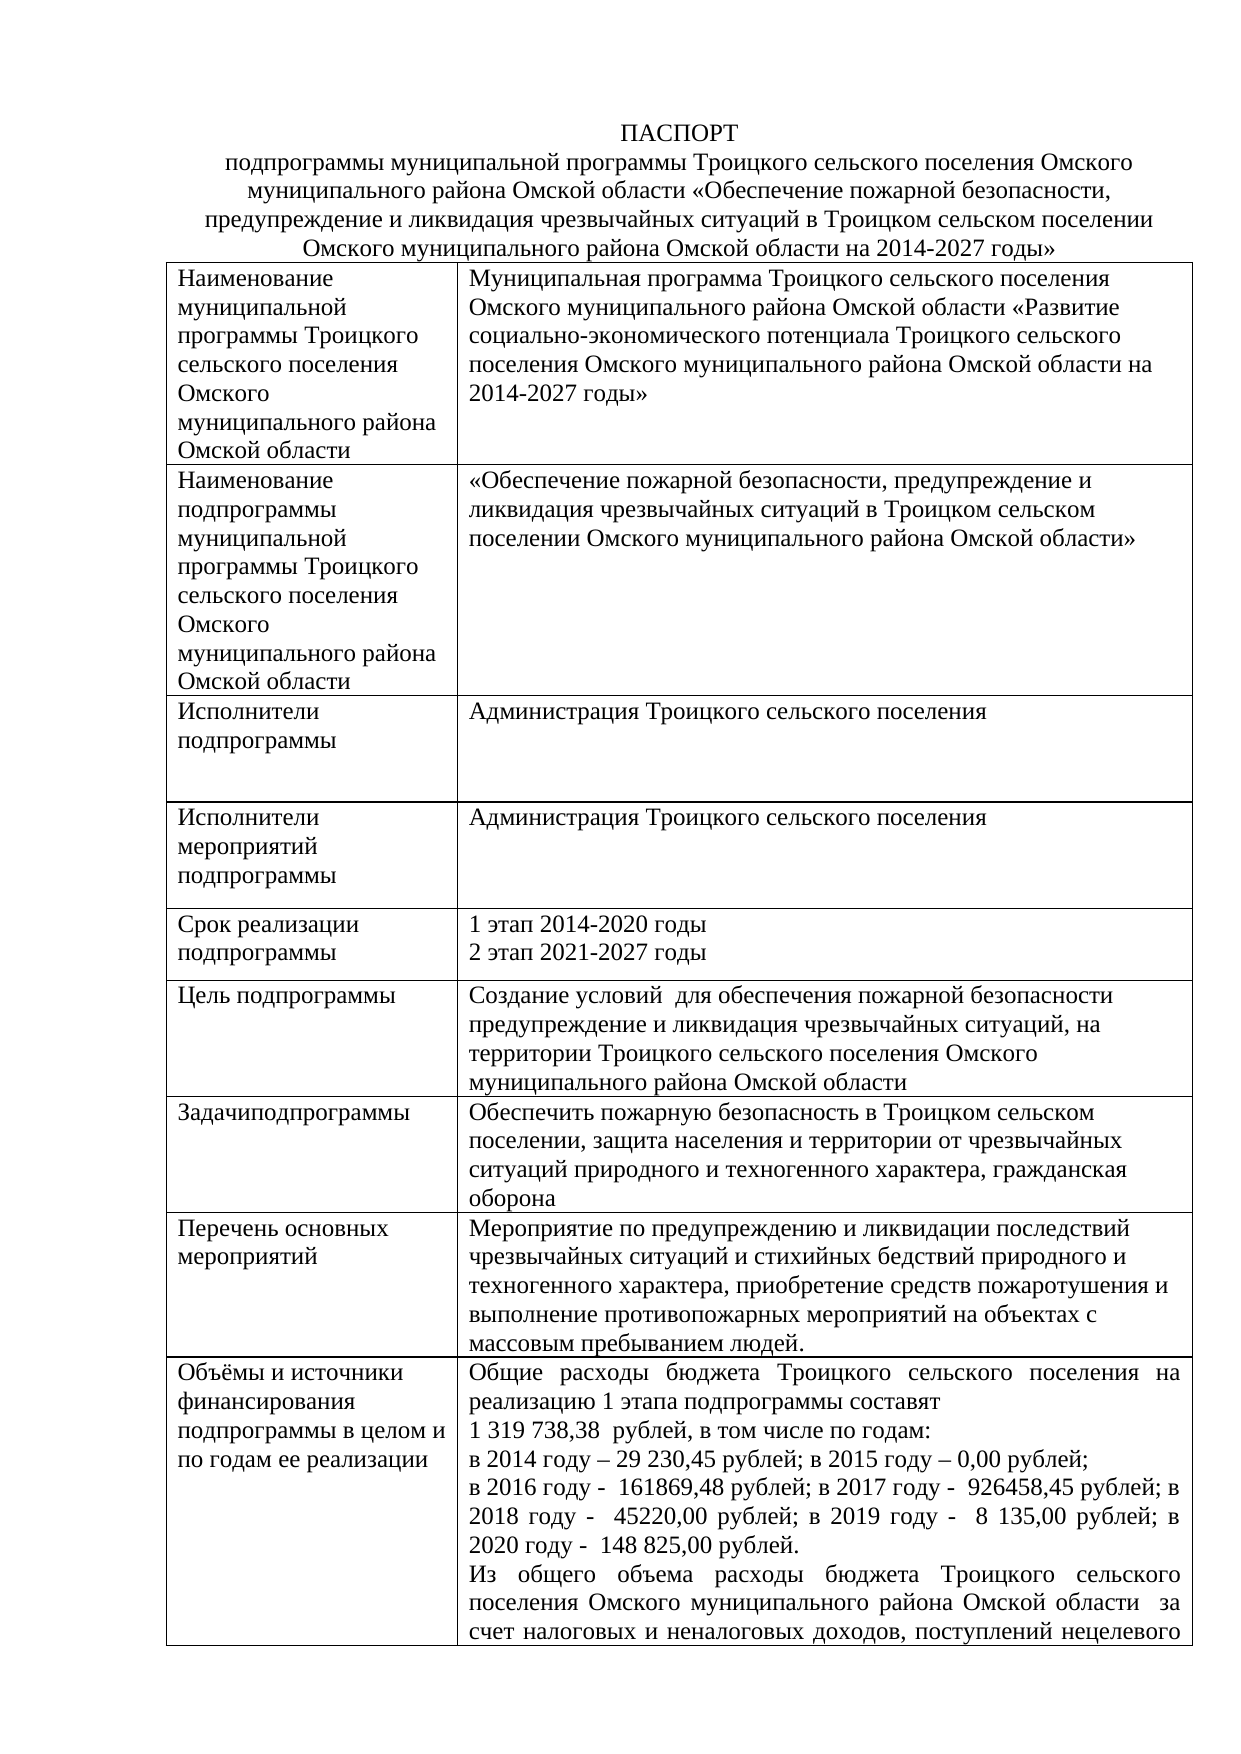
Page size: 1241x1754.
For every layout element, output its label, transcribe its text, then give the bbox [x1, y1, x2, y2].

table_cell Создание условий для обеспечения пожарной безопасности предупреждение и ликвидация чрезвычайных ситуаций, на территории Троицкого сельского поселения Омского муниципального района Омской области [458, 981, 1192, 1096]
text подпрограммы муниципальной программы Троицкого сельского поселения Омского муниципального района Омской области «Обеспечение пожарной безопасности, предупреждение и ликвидация чрезвычайных ситуаций в Троицком сельском поселении Омского муниципального района Омской области на 2014-2027 годы» [177, 147, 1181, 262]
table_header Муниципальная программа Троицкого сельского поселения Омского муниципального района Омской области «Развитие социально-экономического потенциала Троицкого сельского поселения Омского муниципального района Омской области на 2014-2027 годы» [458, 263, 1192, 464]
table_cell Администрация Троицкого сельского поселения [458, 696, 1192, 801]
table_cell Задачиподпрограммы [167, 1097, 457, 1212]
text ПАСПОРТ [177, 118, 1181, 147]
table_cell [458, 1358, 1192, 1645]
table_header Наименование муниципальной программы Троицкого сельского поселения Омского муниципального района Омской области [167, 263, 457, 464]
table_cell «Обеспечение пожарной безопасности, предупреждение и ликвидация чрезвычайных ситуаций в Троицком сельском поселении Омского муниципального района Омской области» [458, 465, 1192, 695]
table_cell Срок реализации подпрограммы [167, 909, 457, 979]
table_cell Администрация Троицкого сельского поселения [458, 803, 1192, 908]
table_cell Наименование подпрограммы муниципальной программы Троицкого сельского поселения Омского муниципального района Омской области [167, 465, 457, 695]
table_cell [167, 1358, 457, 1645]
table_cell 1 этап 2014-2020 годы 2 этап 2021-2027 годы [458, 909, 1192, 979]
table_cell Мероприятие по предупреждению и ликвидации последствий чрезвычайных ситуаций и стихийных бедствий природного и техногенного характера, приобретение средств пожаротушения и выполнение противопожарных мероприятий на объектах с массовым пребыванием людей. [458, 1213, 1192, 1356]
table_cell Перечень основных мероприятий [167, 1213, 457, 1356]
table_cell Обеспечить пожарную безопасность в Троицком сельском поселении, защита населения и территории от чрезвычайных ситуаций природного и техногенного характера, гражданская оборона [458, 1097, 1192, 1212]
table_cell Исполнители мероприятий подпрограммы [167, 803, 457, 908]
table_cell Исполнители подпрограммы [167, 696, 457, 801]
table_cell Цель подпрограммы [167, 981, 457, 1096]
